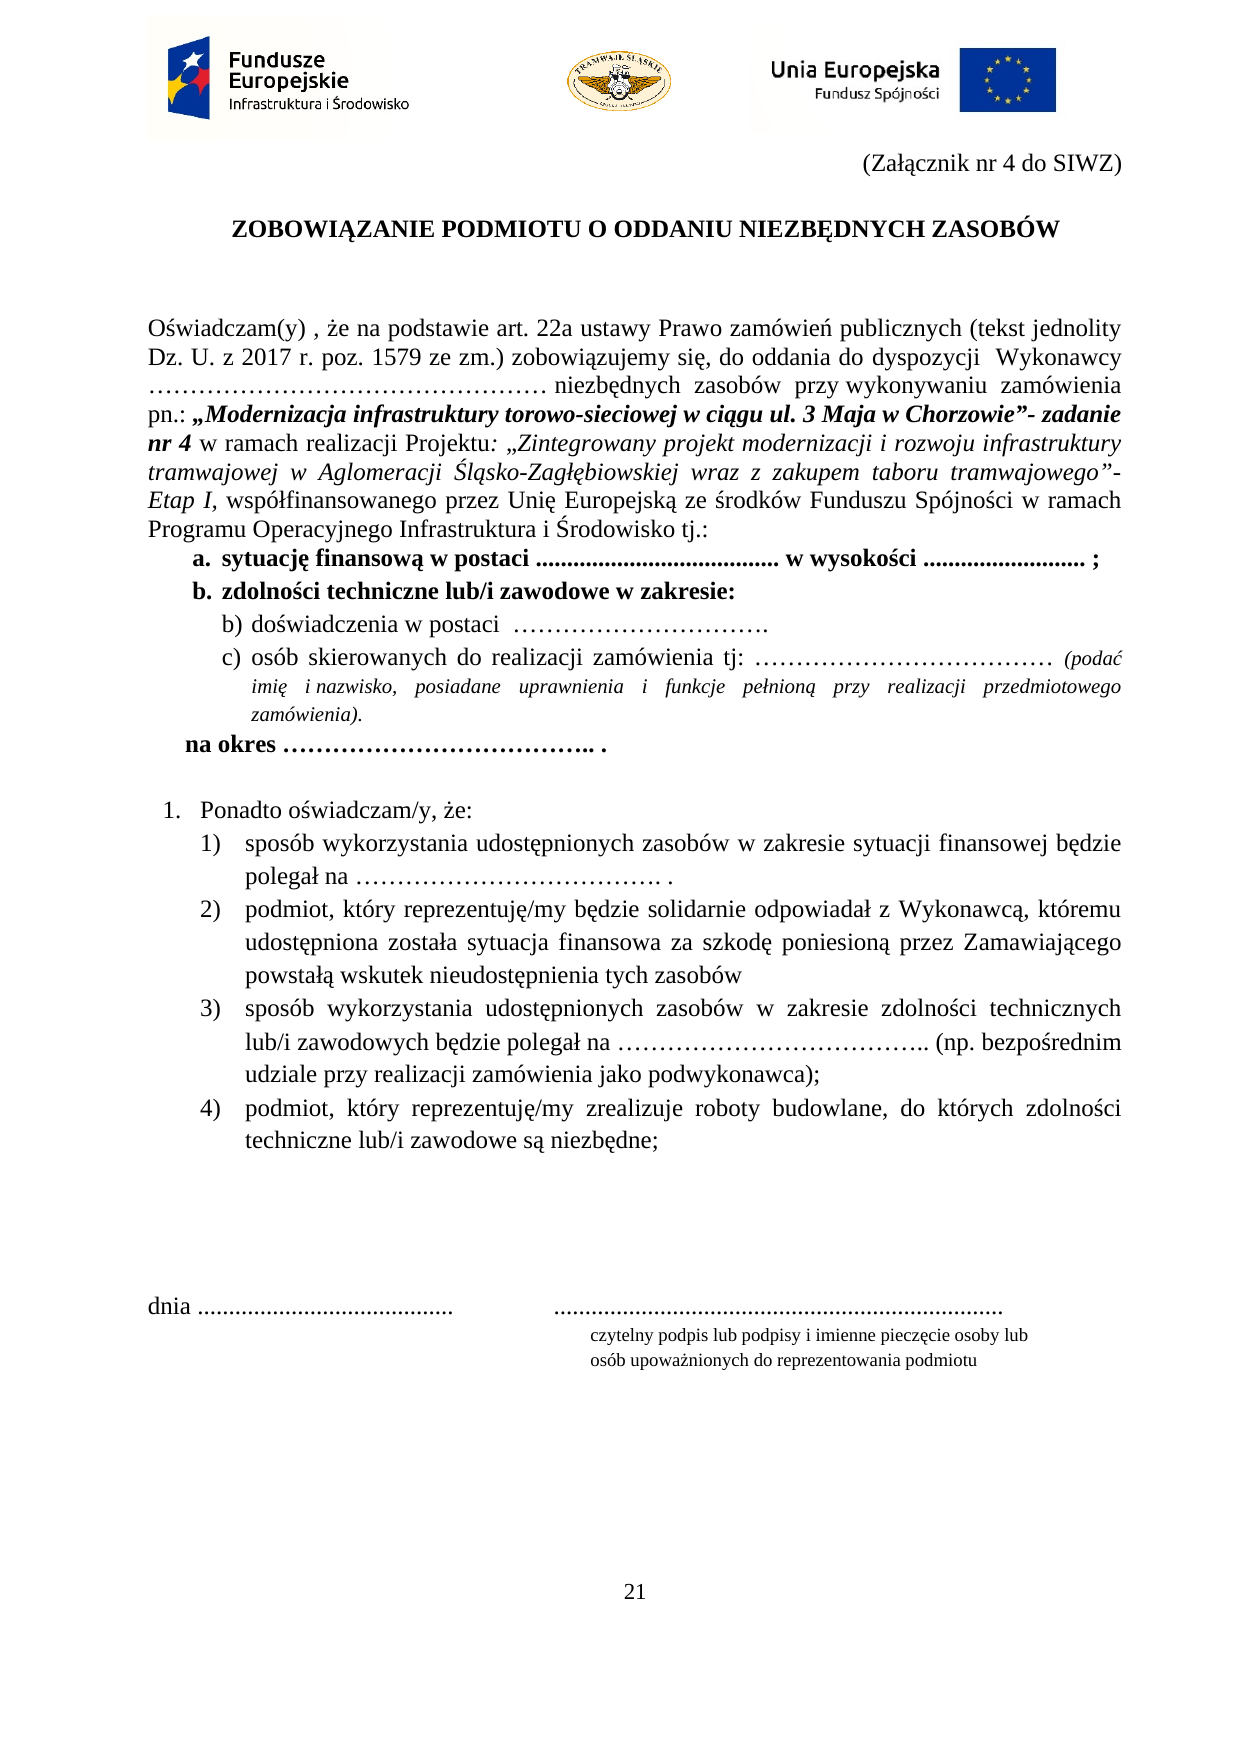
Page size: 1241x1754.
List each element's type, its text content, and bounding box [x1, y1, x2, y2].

list Ponadto oświadczam/y, że: [162, 795, 1122, 824]
picture [567, 51, 671, 111]
text (Załącznik nr 4 do SIWZ) [148, 148, 1122, 176]
list podmiot, który reprezentuję/my zrealizuje roboty budowlane, do których zdolności techniczne lub/i zawodowe są niezbędne; [200, 1093, 1122, 1154]
list sposób wykorzystania udostępnionych zasobów w zakresie sytuacji finansowej będzie polegał na ………………………………. . [200, 828, 1122, 890]
list doświadczenia w postaci …………………………. [222, 609, 1122, 638]
text czytelny podpis lub podpisy i imienne pieczęcie osoby lub osób upoważnionych do reprezentowania podmiotu [169, 1324, 1122, 1370]
picture [147, 15, 429, 140]
list osób skierowanych do realizacji zamówienia tj: ……………………………… (podać imię i nazwisko, posiadane uprawnienia i funkcje pełnioną przy realizacji przedmiotowego zamówienia). [222, 642, 1122, 726]
picture [750, 26, 1077, 133]
list sposób wykorzystania udostępnionych zasobów w zakresie zdolności technicznych lub/i zawodowych będzie polegał na ……………………………….. (np. bezpośrednim udziale przy realizacji zamówienia jako podwykonawca); [200, 993, 1122, 1088]
text Oświadczam(y) , że na podstawie art. 22a ustawy Prawo zamówień publicznych (tekst jednolity Dz. U. z 2017 r. poz. 1579 ze zm.) zobowiązujemy się, do oddania do dyspozycji Wykonawcy ………………………………………… niezbędnych zasobów przy wykonywaniu zamówienia pn.: „Modernizacja infrastruktury torowo-sieciowej w ciągu ul. 3 Maja w Chorzowie”- zadanie nr 4 w ramach realizacji Projektu: „Zintegrowany projekt modernizacji i rozwoju infrastruktury tramwajowej w Aglomeracji Śląsko-Zagłębiowskiej wraz z zakupem taboru tramwajowego”- Etap I, współfinansowanego przez Unię Europejską ze środków Funduszu Spójności w ramach Programu Operacyjnego Infrastruktura i Środowisko tj.: [148, 313, 1122, 543]
list sytuację finansową w postaci ....................................... w wysokości .......................... ; [192, 543, 1122, 572]
text dnia ......................................... ........................................................................ [148, 1291, 1122, 1319]
list zdolności techniczne lub/i zawodowe w zakresie: [192, 576, 1122, 604]
text na okres ……………………………….. . [185, 729, 1122, 758]
list podmiot, który reprezentuję/my będzie solidarnie odpowiadał z Wykonawcą, któremu udostępniona została sytuacja finansowa za szkodę poniesioną przez Zamawiającego powstałą wskutek nieudostępnienia tych zasobów [200, 894, 1122, 989]
text ZOBOWIĄZANIE PODMIOTU O ODDANIU NIEZBĘDNYCH ZASOBÓW [169, 214, 1122, 242]
